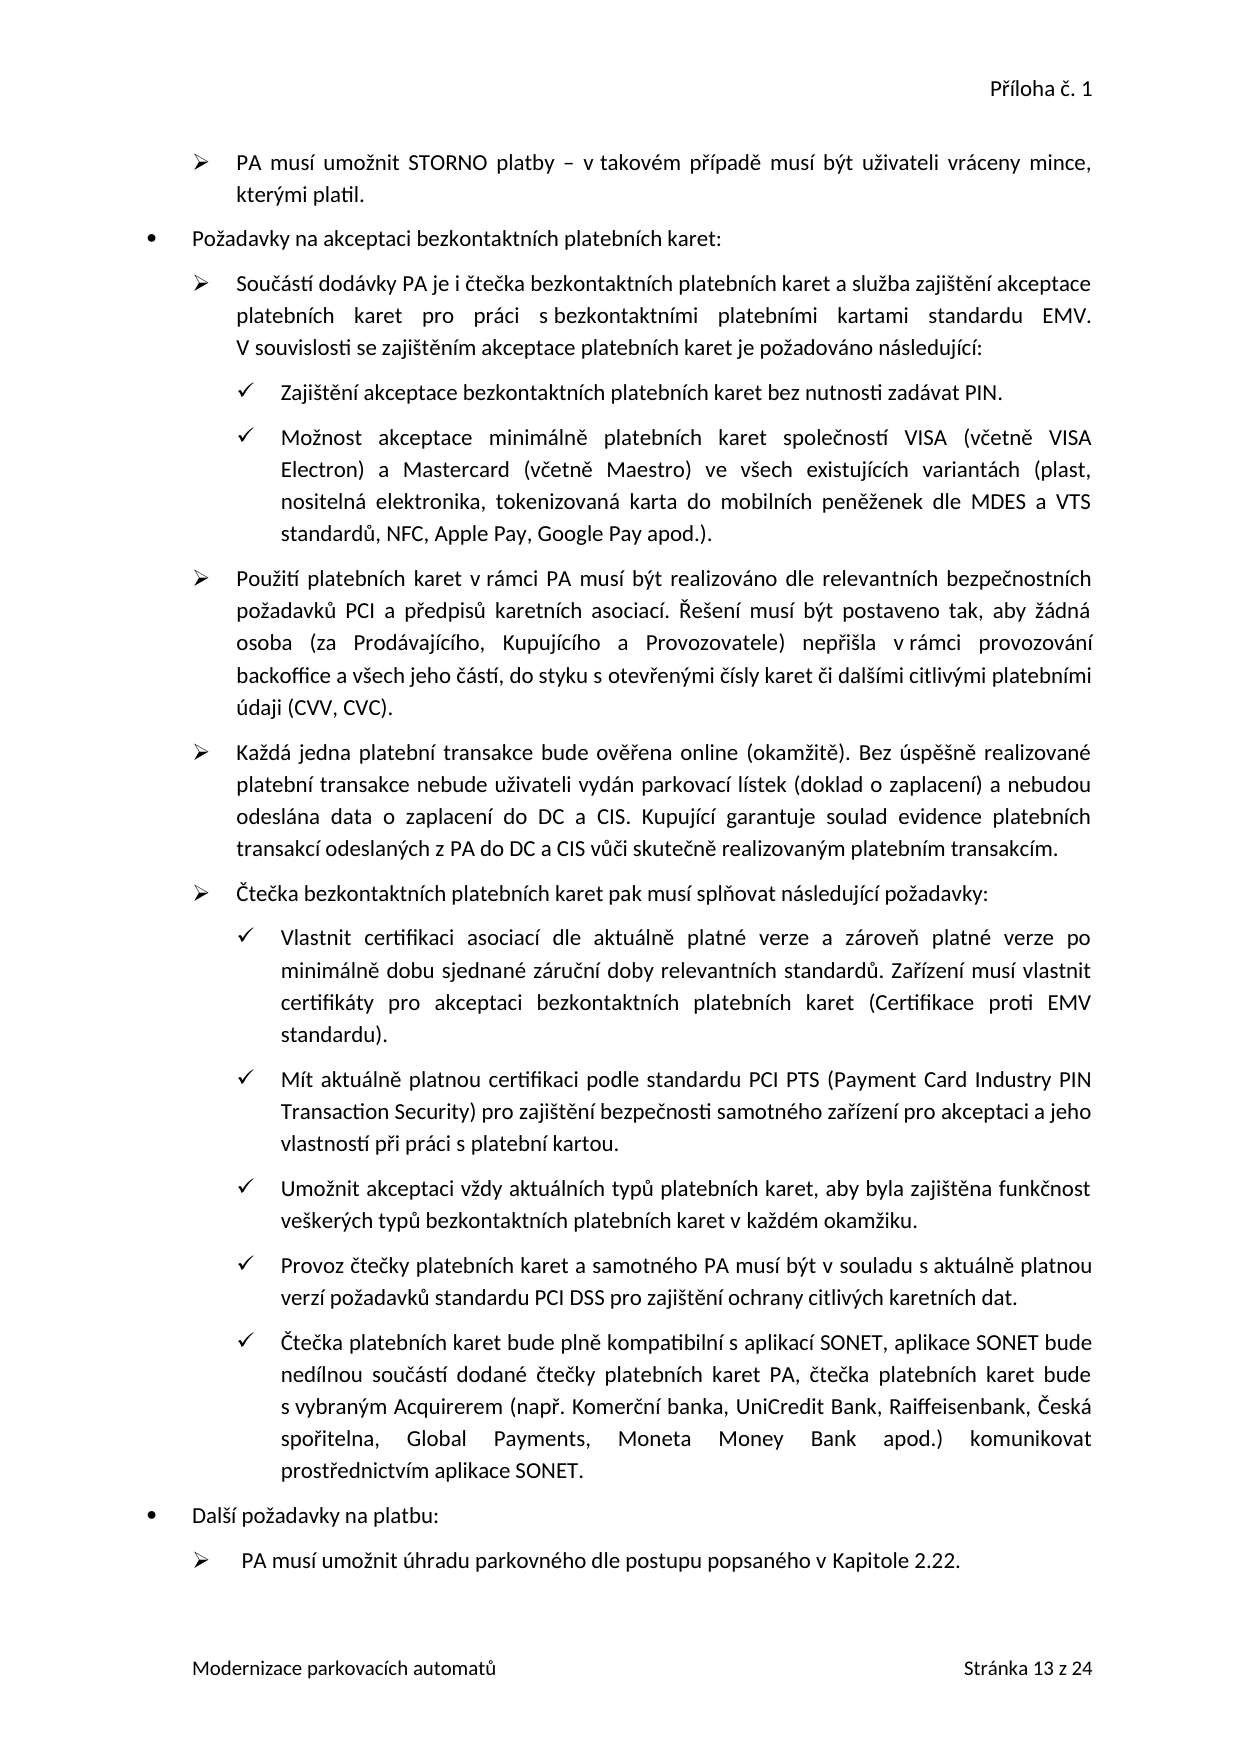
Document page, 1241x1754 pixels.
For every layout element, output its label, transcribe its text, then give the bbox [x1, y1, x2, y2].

list Další požadavky na platbu: [148, 1501, 1093, 1529]
list Umožnit akceptaci vždy aktuálních typů platebních karet, aby byla zajištěna funkčnost veškerých typů bezkontaktních platebních karet v každém okamžiku. [236, 1174, 1093, 1234]
list Zajištění akceptace bezkontaktních platebních karet bez nutnosti zadávat PIN. [236, 378, 1093, 406]
list PA musí umožnit STORNO platby – v takovém případě musí být uživateli vráceny mince, kterými platil. [192, 148, 1093, 208]
list Možnost akceptace minimálně platebních karet společností VISA (včetně VISA Electron) a Mastercard (včetně Maestro) ve všech existujících variantách (plast, nositelná elektronika, tokenizovaná karta do mobilních peněženek dle MDES a VTS standardů, NFC, Apple Pay, Google Pay apod.). [236, 423, 1093, 547]
list Každá jedna platební transakce bude ověřena online (okamžitě). Bez úspěšně realizované platební transakce nebude uživateli vydán parkovací lístek (doklad o zaplacení) a nebudou odeslána data o zaplacení do DC a CIS. Kupující garantuje soulad evidence platebních transakcí odeslaných z PA do DC a CIS vůči skutečně realizovaným platebním transakcím. [192, 738, 1093, 862]
list Čtečka bezkontaktních platebních karet pak musí splňovat následující požadavky: [192, 879, 1093, 907]
list Čtečka platebních karet bude plně kompatibilní s aplikací SONET, aplikace SONET bude nedílnou součástí dodané čtečky platebních karet PA, čtečka platebních karet bude s vybraným Acquirerem (např. Komerční banka, UniCredit Bank, Raiffeisenbank, Česká spořitelna, Global Payments, Moneta Money Bank apod.) komunikovat prostřednictvím aplikace SONET. [236, 1328, 1093, 1484]
list Součástí dodávky PA je i čtečka bezkontaktních platebních karet a služba zajištění akceptace platebních karet pro práci s bezkontaktními platebními kartami standardu EMV. V souvislosti se zajištěním akceptace platebních karet je požadováno následující: [192, 269, 1093, 362]
list PA musí umožnit úhradu parkovného dle postupu popsaného v Kapitole 2.2. [192, 1546, 1093, 1574]
list Mít aktuálně platnou certifikaci podle standardu PCI PTS (Payment Card Industry PIN Transaction Security) pro zajištění bezpečnosti samotného zařízení pro akceptaci a jeho vlastností při práci s platební kartou. [236, 1065, 1093, 1157]
list Vlastnit certifikaci asociací dle aktuálně platné verze a zároveň platné verze po minimálně dobu sjednané záruční doby relevantních standardů. Zařízení musí vlastnit certifikáty pro akceptaci bezkontaktních platebních karet (Certifikace proti EMV standardu). [236, 923, 1093, 1048]
list Požadavky na akceptaci bezkontaktních platebních karet: [148, 224, 1093, 252]
list Použití platebních karet v rámci PA musí být realizováno dle relevantních bezpečnostních požadavků PCI a předpisů karetních asociací. Řešení musí být postaveno tak, aby žádná osoba (za Prodávajícího, Kupujícího a Provozovatele) nepřišla v rámci provozování backoffice a všech jeho částí, do styku s otevřenými čísly karet či dalšími citlivými platebními údaji (CVV, CVC). [192, 564, 1093, 721]
list Provoz čtečky platebních karet a samotného PA musí být v souladu s aktuálně platnou verzí požadavků standardu PCI DSS pro zajištění ochrany citlivých karetních dat. [236, 1251, 1093, 1311]
